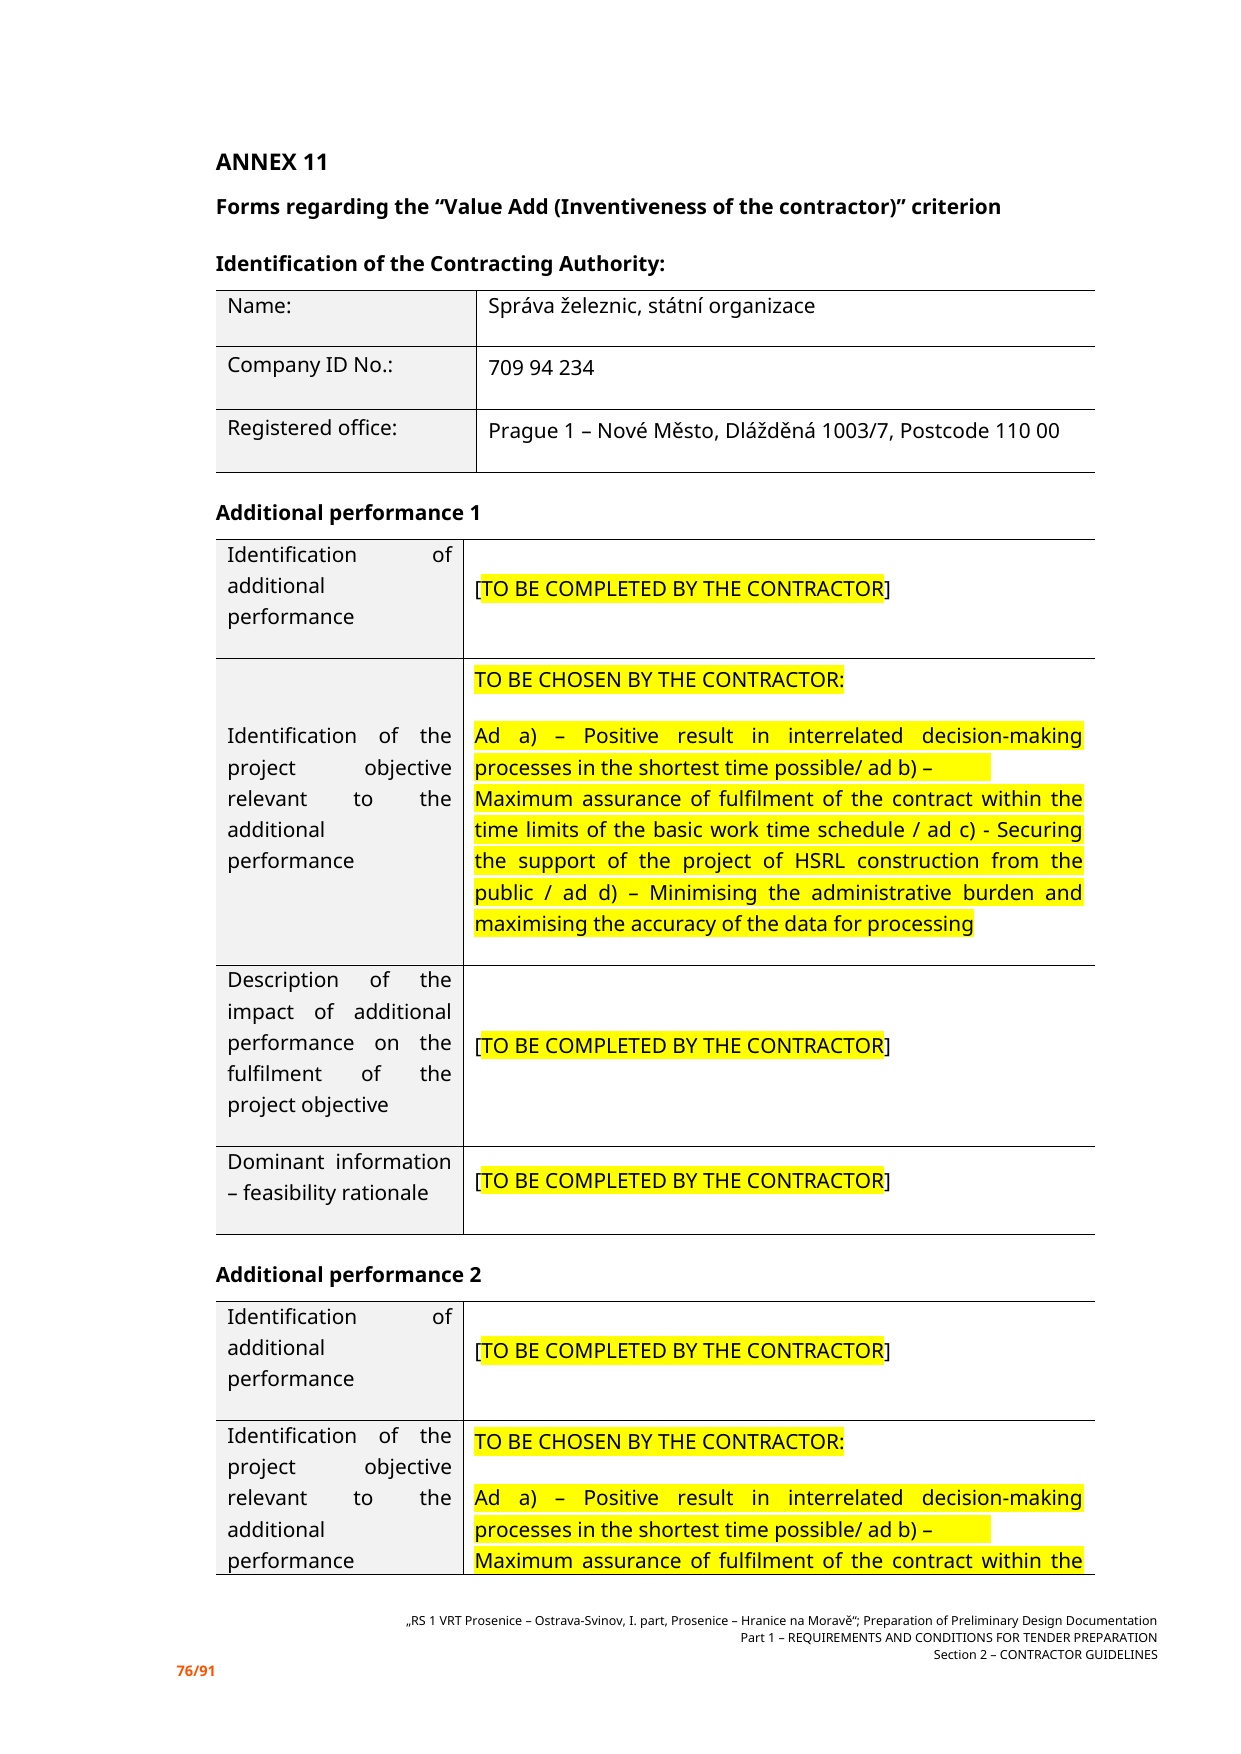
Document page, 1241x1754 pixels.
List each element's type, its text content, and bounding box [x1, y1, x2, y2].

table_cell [216, 1421, 463, 1574]
table_cell Prague 1 – Nové Město, Dlážděná 1003/7, Postcode 110 00 [477, 410, 1095, 472]
table_header [TO BE COMPLETED BY THE CONTRACTOR] [464, 540, 1095, 658]
table_header Správa železnic, státní organizace [477, 291, 1095, 346]
table_cell Dominant information – feasibility rationale [216, 1147, 463, 1234]
table_cell [TO BE COMPLETED BY THE CONTRACTOR] [464, 966, 1095, 1146]
table_cell 709 94 234 [477, 347, 1095, 409]
table_header Identification of additional performance [216, 1302, 463, 1420]
table_header Identification of additional performance [216, 540, 463, 658]
text Identification of the Contracting Authority: [216, 249, 1122, 277]
table_cell Description of the impact of additional performance on the fulfilment of the project objective [216, 966, 463, 1146]
text Additional performance 2 [216, 1260, 1122, 1288]
text Annex 11 [216, 146, 1122, 177]
table_header Name: [216, 291, 476, 346]
table_cell Company ID No.: [216, 347, 476, 409]
table_cell Identification of the project objective relevant to the additional performance [216, 659, 463, 964]
table_cell Registered office: [216, 410, 476, 472]
text Forms regarding the “Value Add (Inventiveness of the contractor)” criterion [216, 192, 1122, 221]
text Additional performance 1 [216, 498, 1122, 526]
table_cell [TO BE COMPLETED BY THE CONTRACTOR] [464, 1147, 1095, 1234]
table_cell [464, 1421, 1095, 1574]
table_header [TO BE COMPLETED BY THE CONTRACTOR] [464, 1302, 1095, 1420]
